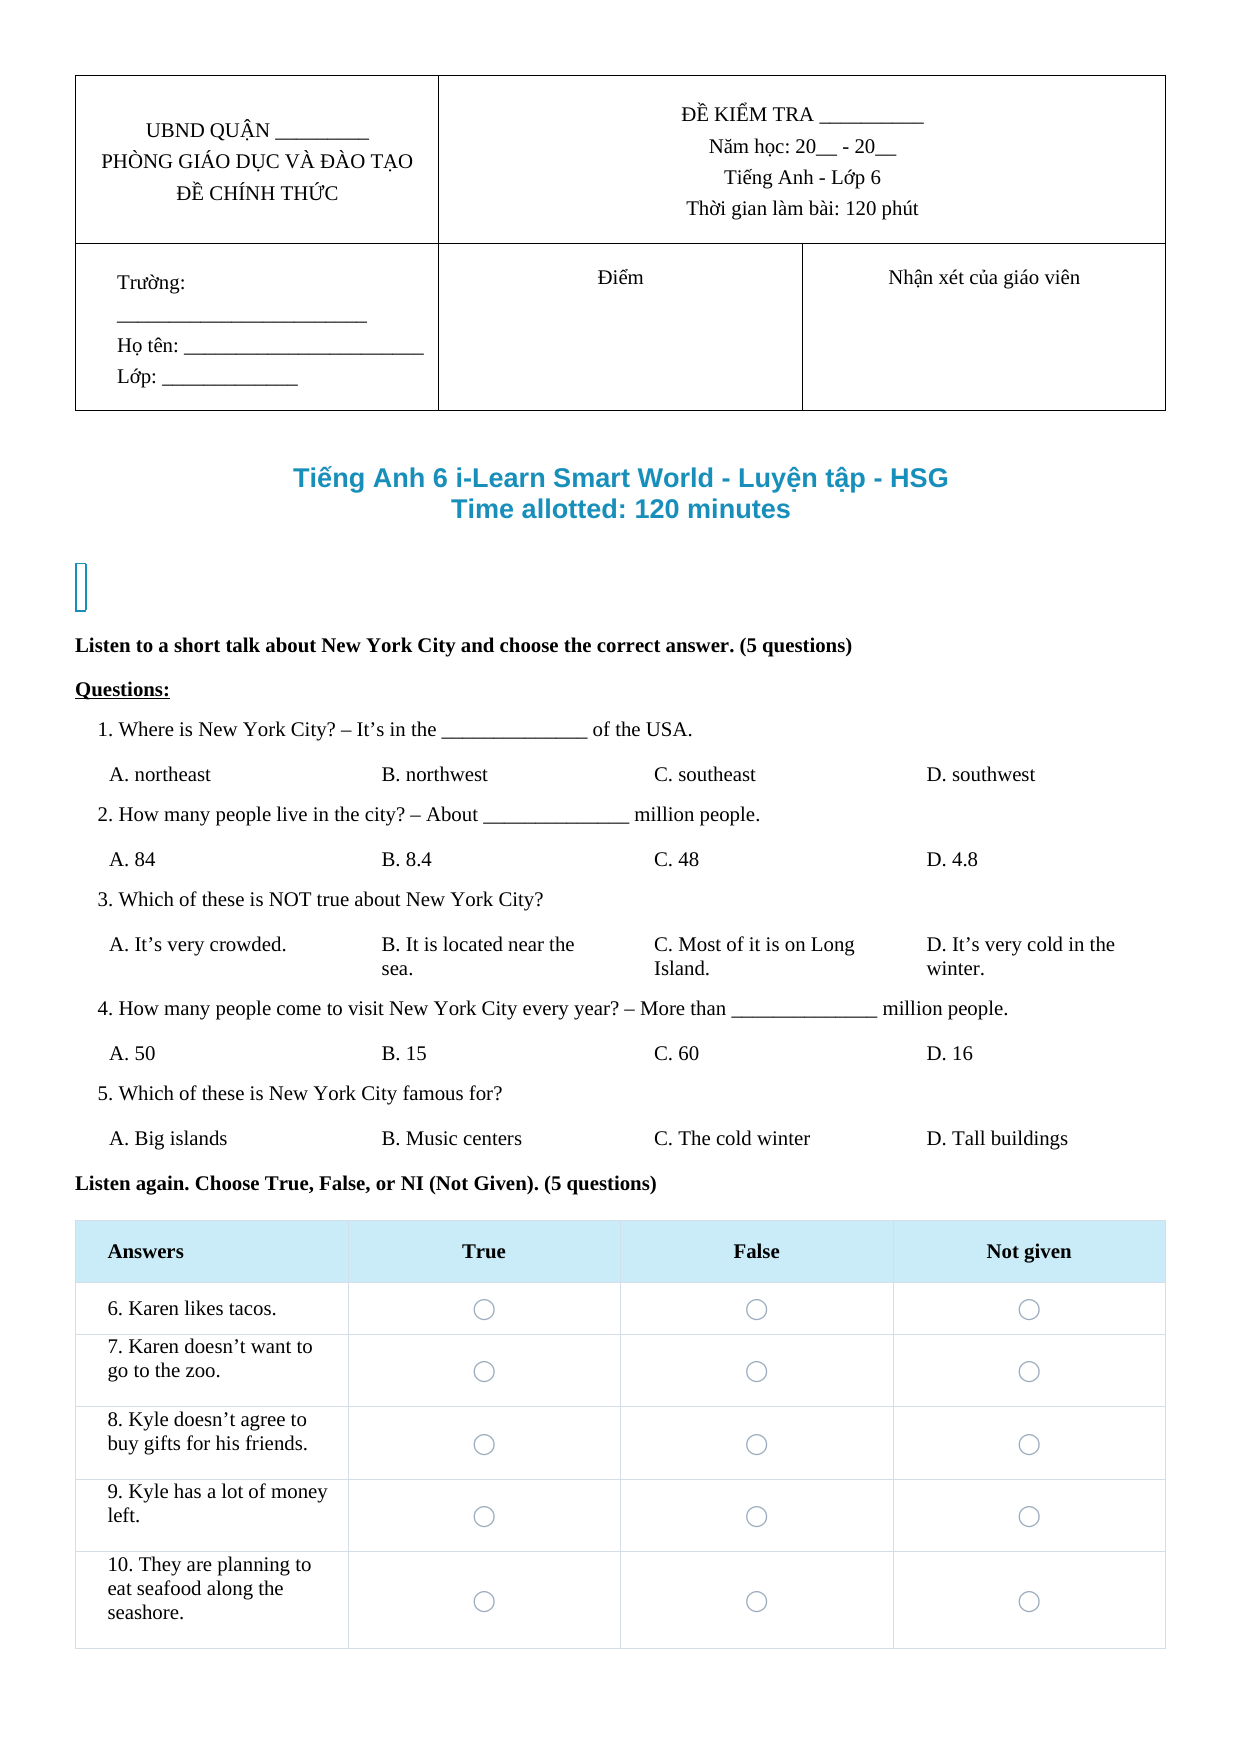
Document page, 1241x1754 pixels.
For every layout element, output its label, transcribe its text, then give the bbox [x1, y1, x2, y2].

table_cell 9. Kyle has a lot of money left. [76, 1480, 348, 1551]
table_cell ◯ [349, 1335, 620, 1406]
text Listen again. Choose True, False, or NI (Not Given). (5 questions) [75, 1171, 1165, 1195]
table_cell ◯ [349, 1283, 620, 1334]
table_cell ◯ [621, 1480, 893, 1551]
table_header D. southwest [894, 742, 1165, 786]
table_cell ◯ [894, 1407, 1165, 1479]
table_cell ◯ [894, 1552, 1165, 1648]
text 3. Which of these is NOT true about New York City? [97, 887, 1165, 911]
table_header True [349, 1221, 620, 1282]
table_header D. It’s very cold in the winter. [894, 912, 1165, 980]
table_header B. It is located near the sea. [349, 912, 620, 980]
text 2. How many people live in the city? – About ______________ million people. [97, 802, 1165, 826]
table_header A. northeast [76, 742, 348, 786]
table_header B. Music centers [349, 1106, 620, 1150]
table_cell ◯ [349, 1552, 620, 1648]
table_header B. 15 [349, 1021, 620, 1065]
table_cell Nhận xét của giáo viên [803, 244, 1165, 410]
table_header A. Big islands [76, 1106, 348, 1150]
table_header Not given [894, 1221, 1165, 1282]
table_header Tiếng Anh 6 i-Learn Smart World - Luyện tập - HSG Time allotted: 120 minutes [77, 437, 1165, 537]
table_header D. 16 [894, 1021, 1165, 1065]
table_cell ◯ [894, 1283, 1165, 1334]
table_header D. Tall buildings [894, 1106, 1165, 1150]
table_cell ◯ [621, 1335, 893, 1406]
text 4. How many people come to visit New York City every year? – More than ______________ million people. [97, 996, 1165, 1020]
table_header D. 4.8 [894, 827, 1165, 871]
table_cell ◯ [349, 1407, 620, 1479]
table_cell ◯ [349, 1480, 620, 1551]
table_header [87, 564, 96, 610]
text Questions: [75, 677, 1165, 701]
table_cell ◯ [621, 1552, 893, 1648]
table_header A. It’s very crowded. [76, 912, 348, 980]
text Listen to a short talk about New York City and choose the correct answer. (5 questions) [75, 632, 1165, 657]
table_cell 7. Karen doesn’t want to go to the zoo. [76, 1335, 348, 1406]
table_header C. 48 [621, 827, 893, 871]
table_cell Điểm [439, 244, 802, 410]
table_cell 10. They are planning to eat seafood along the seashore. [76, 1552, 348, 1648]
table_header C. southeast [621, 742, 893, 786]
table_header B. 8.4 [349, 827, 620, 871]
text 1. Where is New York City? – It’s in the ______________ of the USA. [97, 717, 1165, 741]
table_cell ◯ [621, 1283, 893, 1334]
table_header B. northwest [349, 742, 620, 786]
table_header False [621, 1221, 893, 1282]
table_header ĐỀ KIỂM TRA __________ Năm học: 20__ - 20__ Tiếng Anh - Lớp 6 Thời gian làm bài: 120 phút [439, 76, 1165, 243]
table_header A. 84 [76, 827, 348, 871]
table_cell Trường: ________________________ Họ tên: _______________________ Lớp: _____________ [76, 244, 438, 410]
table_header UBND QUẬN _________ PHÒNG GIÁO DỤC VÀ ĐÀO TẠO ĐỀ CHÍNH THỨC [76, 76, 438, 243]
table_header Answers [76, 1221, 348, 1282]
table_cell 6. Karen likes tacos. [76, 1283, 348, 1334]
table_header C. The cold winter [621, 1106, 893, 1150]
table_header A. 50 [76, 1021, 348, 1065]
table_cell ◯ [894, 1335, 1165, 1406]
table_header C. 60 [621, 1021, 893, 1065]
text 5. Which of these is New York City famous for? [97, 1081, 1165, 1105]
table_cell ◯ [894, 1480, 1165, 1551]
table_cell ◯ [621, 1407, 893, 1479]
table_cell 8. Kyle doesn’t agree to buy gifts for his friends. [76, 1407, 348, 1479]
table_header C. Most of it is on Long Island. [621, 912, 893, 980]
